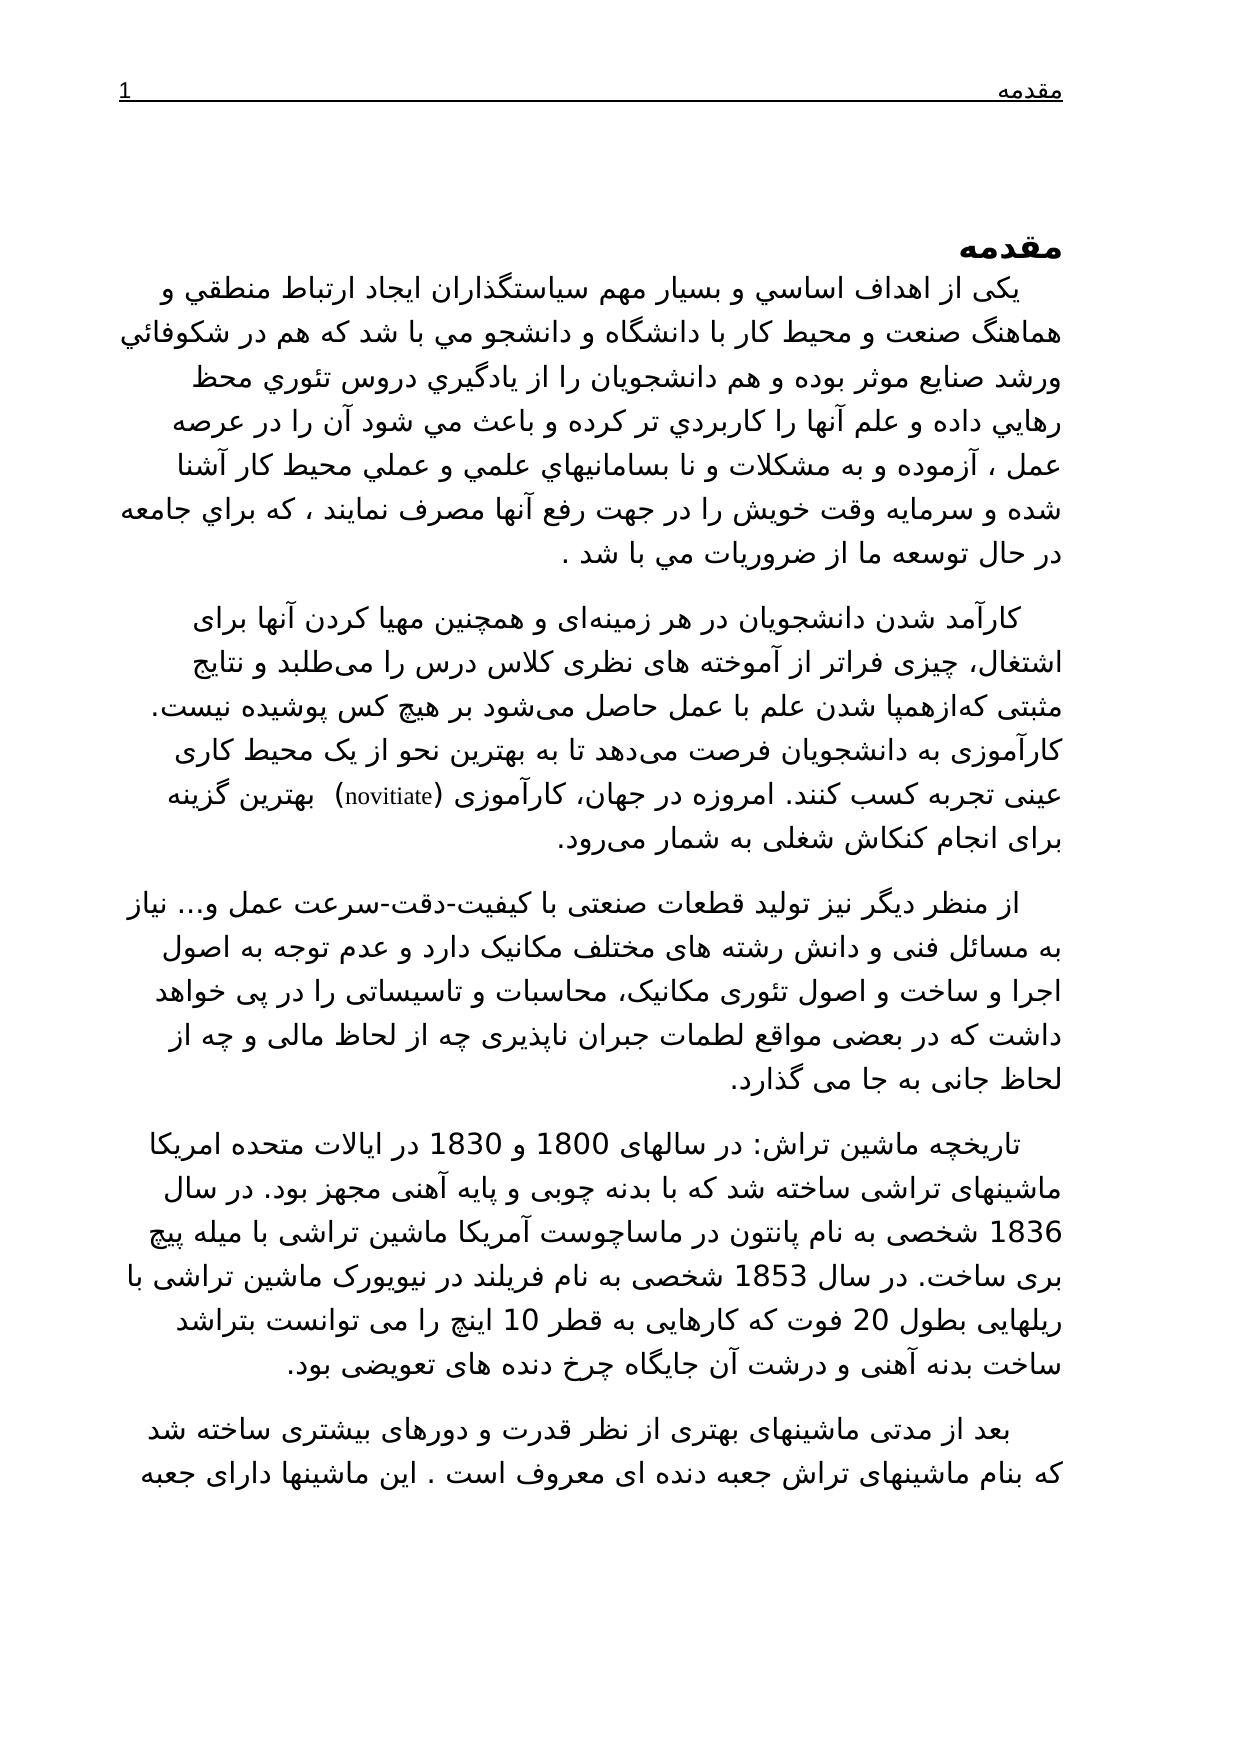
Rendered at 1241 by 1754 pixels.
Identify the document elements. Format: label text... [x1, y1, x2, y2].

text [118, 1413, 1063, 1491]
text از منظر دیگر نیز تولید قطعات صنعتی با کیفیت-دقت-سرعت عمل و... نیاز به مسائل فنی و دانش رشته های مختلف مکانیک دارد و عدم توجه به اصول اجرا و ساخت و اصول تئوری مکانیک، محاسبات و تاسیساتی را در پی خواهد داشت که در بعضی مواقع لطمات جبران ناپذیری چه از لحاظ مالی و چه از لحاظ جانی به جا می گذارد. [118, 886, 1063, 1096]
text یکی از اهداف اساسي و بسيار مهم سياستگذاران ايجاد ارتباط منطقي و هماهنگ صنعت و محيط كار با دانشگاه و دانشجو مي با شد كه هم در شكوفائي ورشد صنايع موثر بوده و هم دانشجويان را از يادگيري دروس تئوري محظ رهايي داده و علم آنها را كاربردي تر كرده و باعث مي شود آن را در عرصه عمل ، آزموده و به مشكلات و نا بسامانيهاي علمي و عملي محيط كار آشنا شده و سرمايه وقت خويش را در جهت رفع آنها مصرف نمايند ، كه براي جامعه در حال توسعه ما از ضروريات مي با شد . [118, 272, 1063, 570]
subtitle مقدمه [118, 227, 1063, 266]
text تاریخچه ماشین تراش: در سالهای 1800 و 1830 در ایالات متحده امریکا ماشینهای تراشی ساخته شد که با بدنه چوبی و پایه آهنی مجهز بود. در سال 1836 شخصی به نام پانتون در ماساچوست آمریکا ماشین تراشی با میله پیچ بری ساخت. در سال 1853 شخصی به نام فریلند در نیویورک ماشین تراشی با ریلهایی بطول 20 فوت که کارهایی به قطر 10 اینچ را می توانست بتراشد ساخت بدنه آهنی و درشت آن جایگاه چرخ دنده های تعویضی بود. [118, 1127, 1063, 1382]
text کارآمد شدن ‌دانشجویان ‌در هر زمینه‌ای و همچنین مهیا کردن آنها برای اشتغال‌، چیزی ‌فراتر از آموخته ‌های ‌نظری ‌کلاس ‌درس ‌را می‌طلبد و نتایج ‌مثبتی ‌که‌ازهمپا شدن ‌علم ‌با عمل ‌حاصل ‌می‌شود بر هیچ ‌کس ‌پوشیده ‌نیست‌. کارآموزی به دانشجویان فرصت می‌دهد تا به بهترین نحو از یک محیط کاری عینی تجربه کسب کنند. امروزه در جهان، کارآموزی (novitiate) بهترین گزینه برای انجام کنکاش شغلی به شمار می‌رود. [118, 601, 1063, 855]
